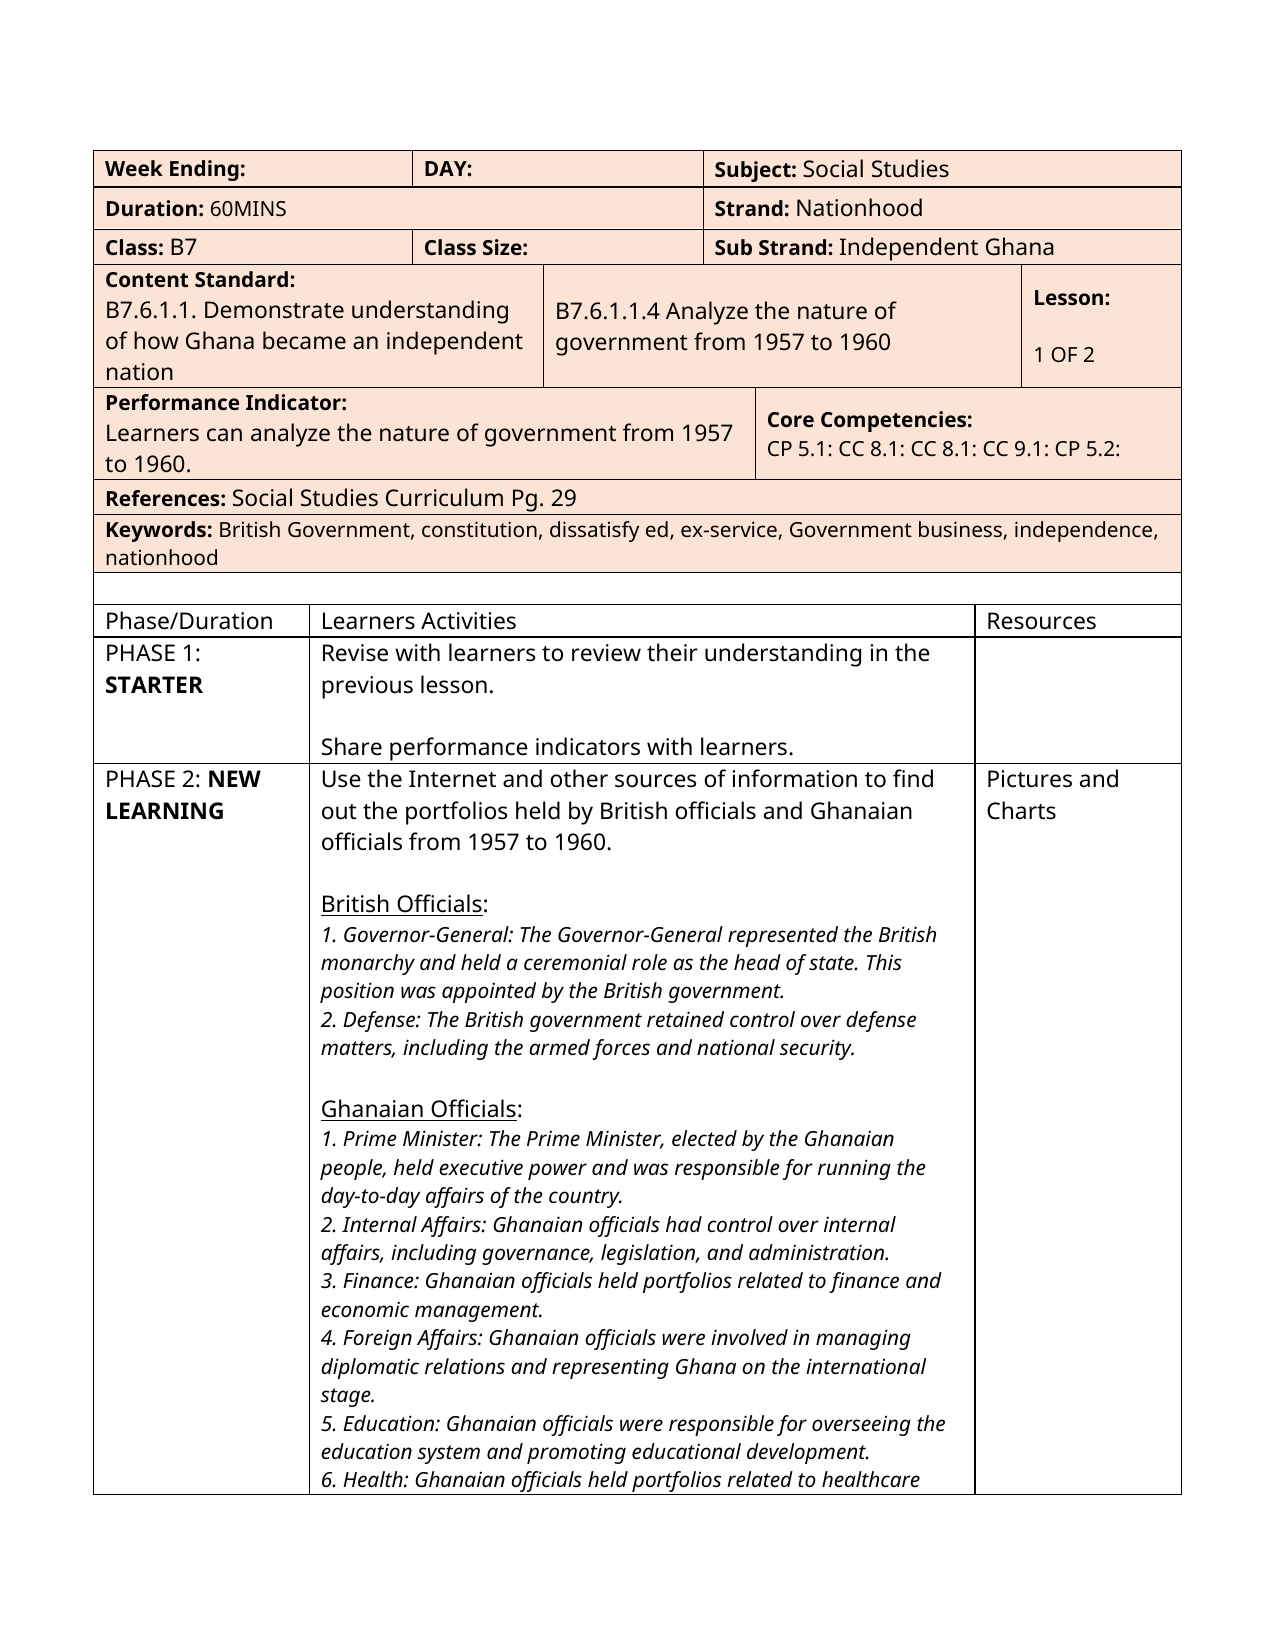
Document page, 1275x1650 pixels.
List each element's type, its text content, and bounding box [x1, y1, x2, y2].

table_cell B7.6.1.1.4 Analyze the nature of government from 1957 to 1960 [544, 265, 1021, 387]
table_cell Revise with learners to review their understanding in the previous lesson. Share performance indicators with learners. [310, 638, 974, 762]
table_cell [976, 638, 1181, 762]
table_cell Core Competencies: CP 5.1: CC 8.1: CC 8.1: CC 9.1: CP 5.2: [756, 388, 1181, 479]
table_cell Duration: 60MINS [94, 188, 703, 228]
table_cell Strand: Nationhood [704, 188, 1181, 228]
table_cell References: Social Studies Curriculum Pg. 29 [94, 480, 1181, 514]
table_cell PHASE 1: STARTER [94, 638, 309, 762]
table_cell Lesson: 1 OF 2 [1022, 265, 1181, 387]
table_cell Performance Indicator: Learners can analyze the nature of government from 1957 to 1960. [94, 388, 755, 479]
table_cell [94, 764, 309, 1494]
table_cell Keywords: British Government, constitution, dissatisfy ed, ex-service, Government business, independence, nationhood [94, 515, 1181, 572]
table_cell [94, 573, 1181, 604]
table_header Subject: Social Studies [704, 151, 1181, 186]
table_cell Phase/Duration [94, 605, 309, 636]
table_cell Sub Strand: Independent Ghana [704, 230, 1181, 264]
table_header DAY: [413, 151, 703, 186]
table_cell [310, 764, 974, 1494]
table_cell Content Standard: B7.6.1.1. Demonstrate understanding of how Ghana became an independent nation [94, 265, 543, 387]
table_cell Class Size: [413, 230, 703, 264]
table_header Week Ending: [94, 151, 412, 186]
table_cell Learners Activities [310, 605, 974, 636]
table_cell Class: B7 [94, 230, 412, 264]
table_cell Pictures and Charts [976, 764, 1181, 1494]
table_cell Resources [976, 605, 1181, 636]
